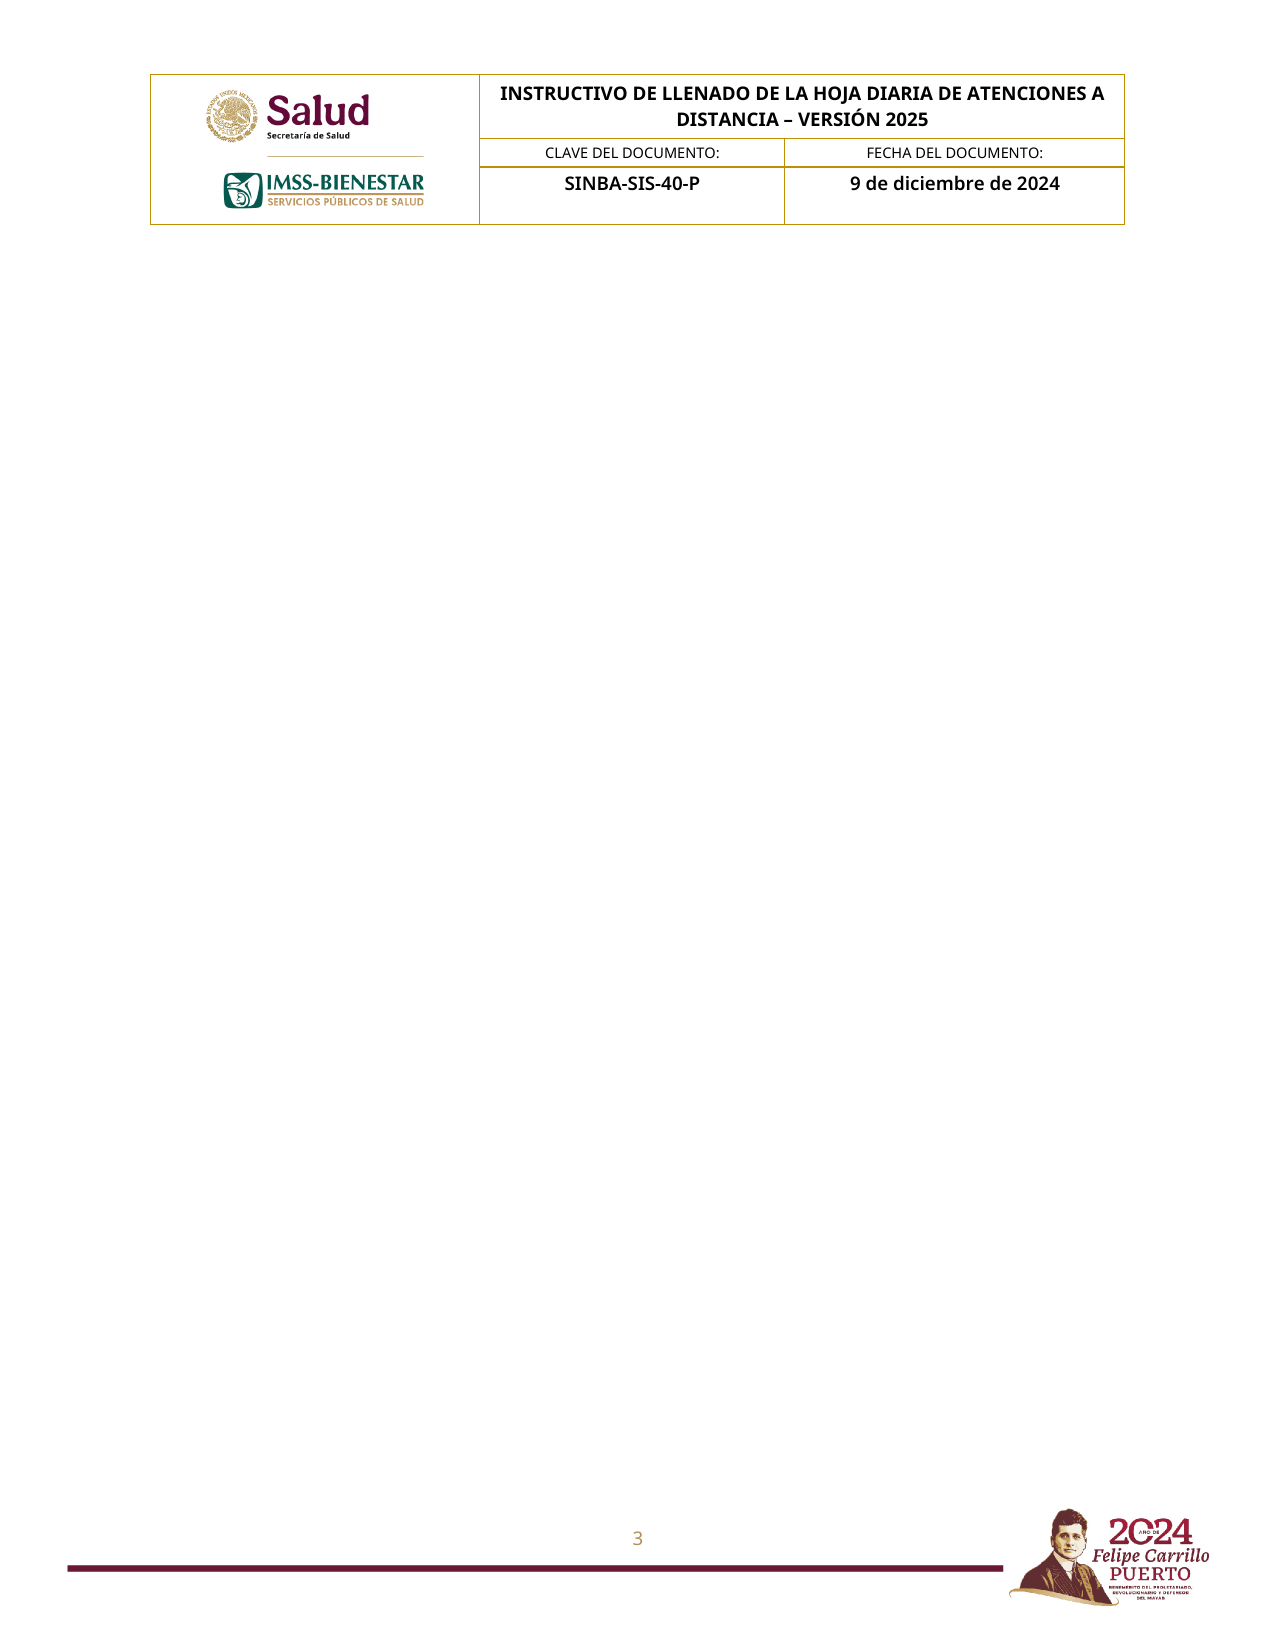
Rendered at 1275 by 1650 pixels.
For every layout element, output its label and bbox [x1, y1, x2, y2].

picture [0, 1497, 1275, 1650]
picture [206, 90, 424, 209]
